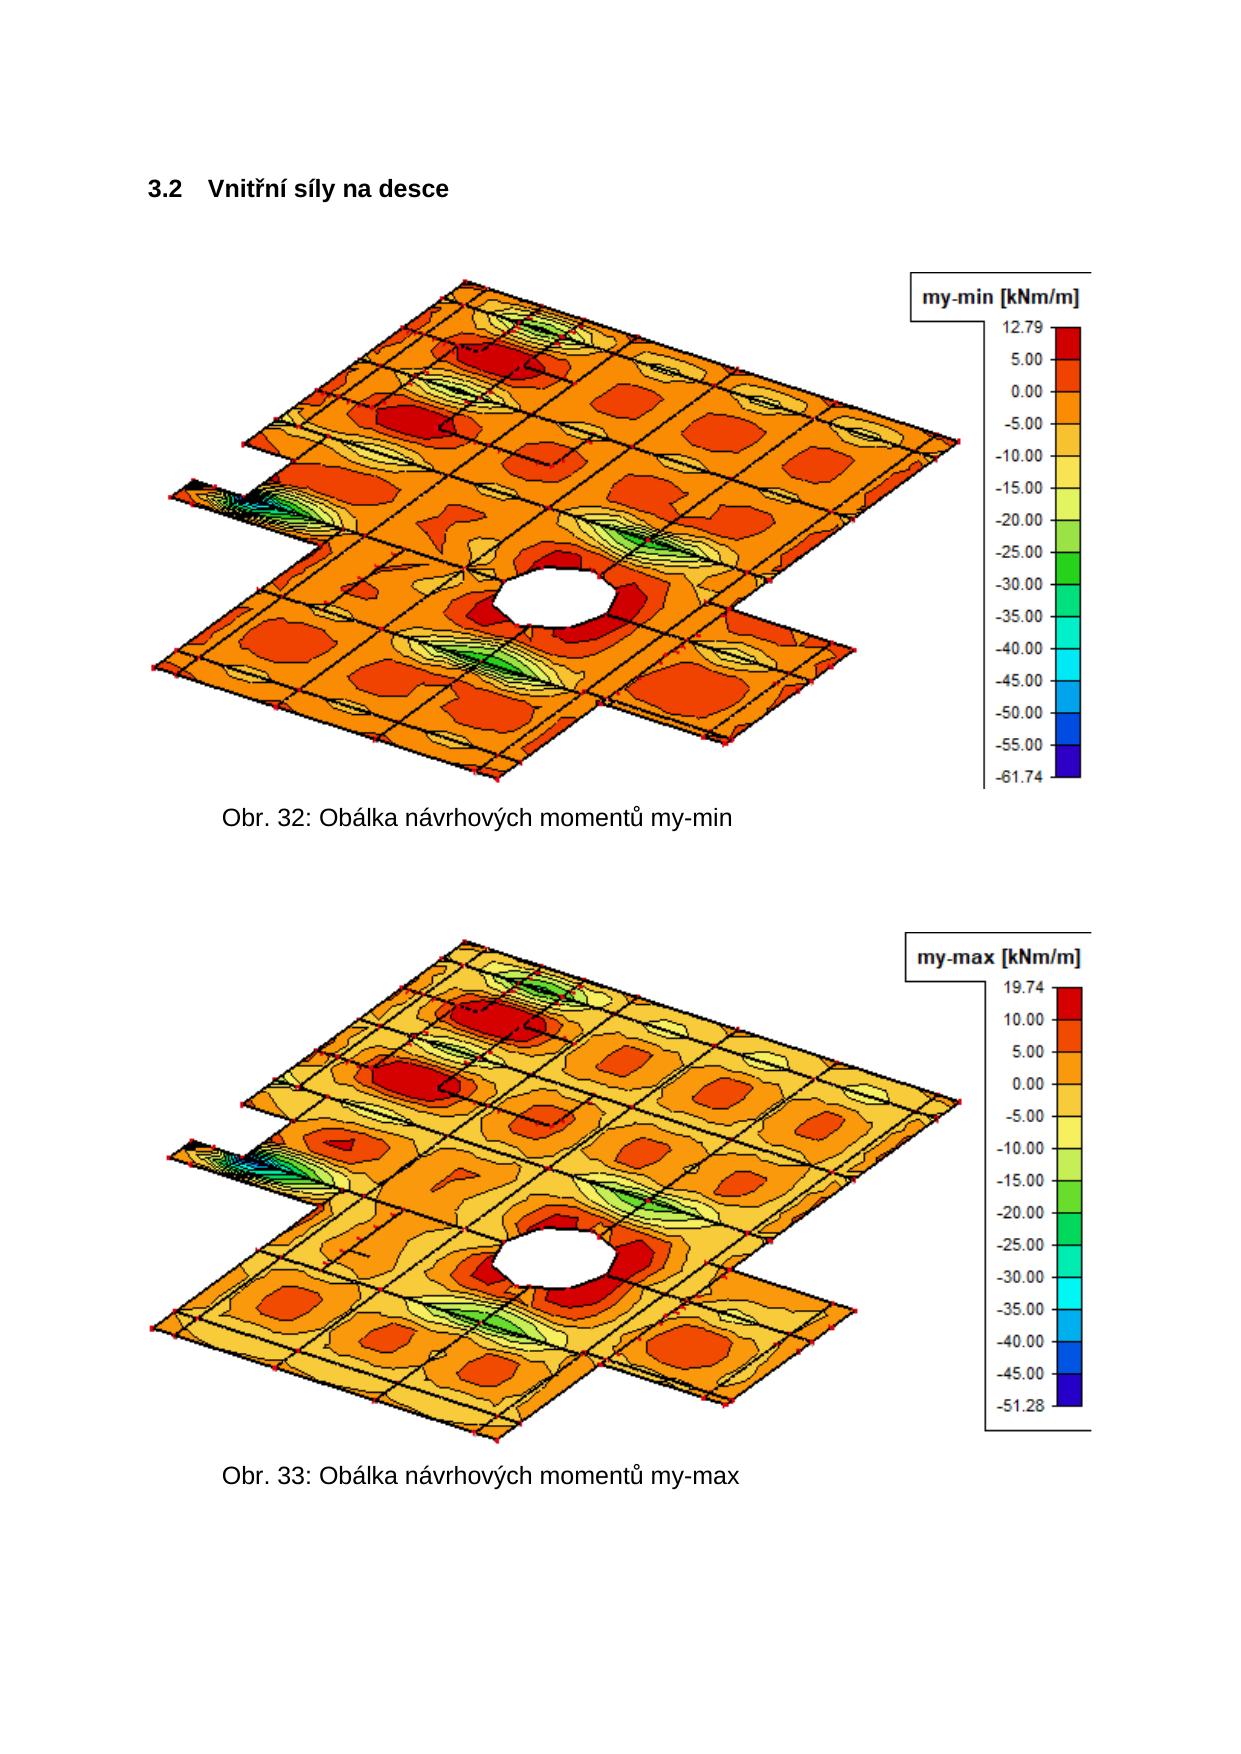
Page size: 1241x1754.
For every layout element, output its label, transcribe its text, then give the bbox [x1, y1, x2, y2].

subtitle Vnitřní síly na desce [148, 174, 1092, 202]
picture [147, 932, 1092, 1447]
picture [147, 272, 1092, 789]
text Obr. 33: Obálka návrhových momentů my-max [148, 1461, 1092, 1489]
text Obr. 32: Obálka návrhových momentů my-min [148, 803, 1092, 832]
